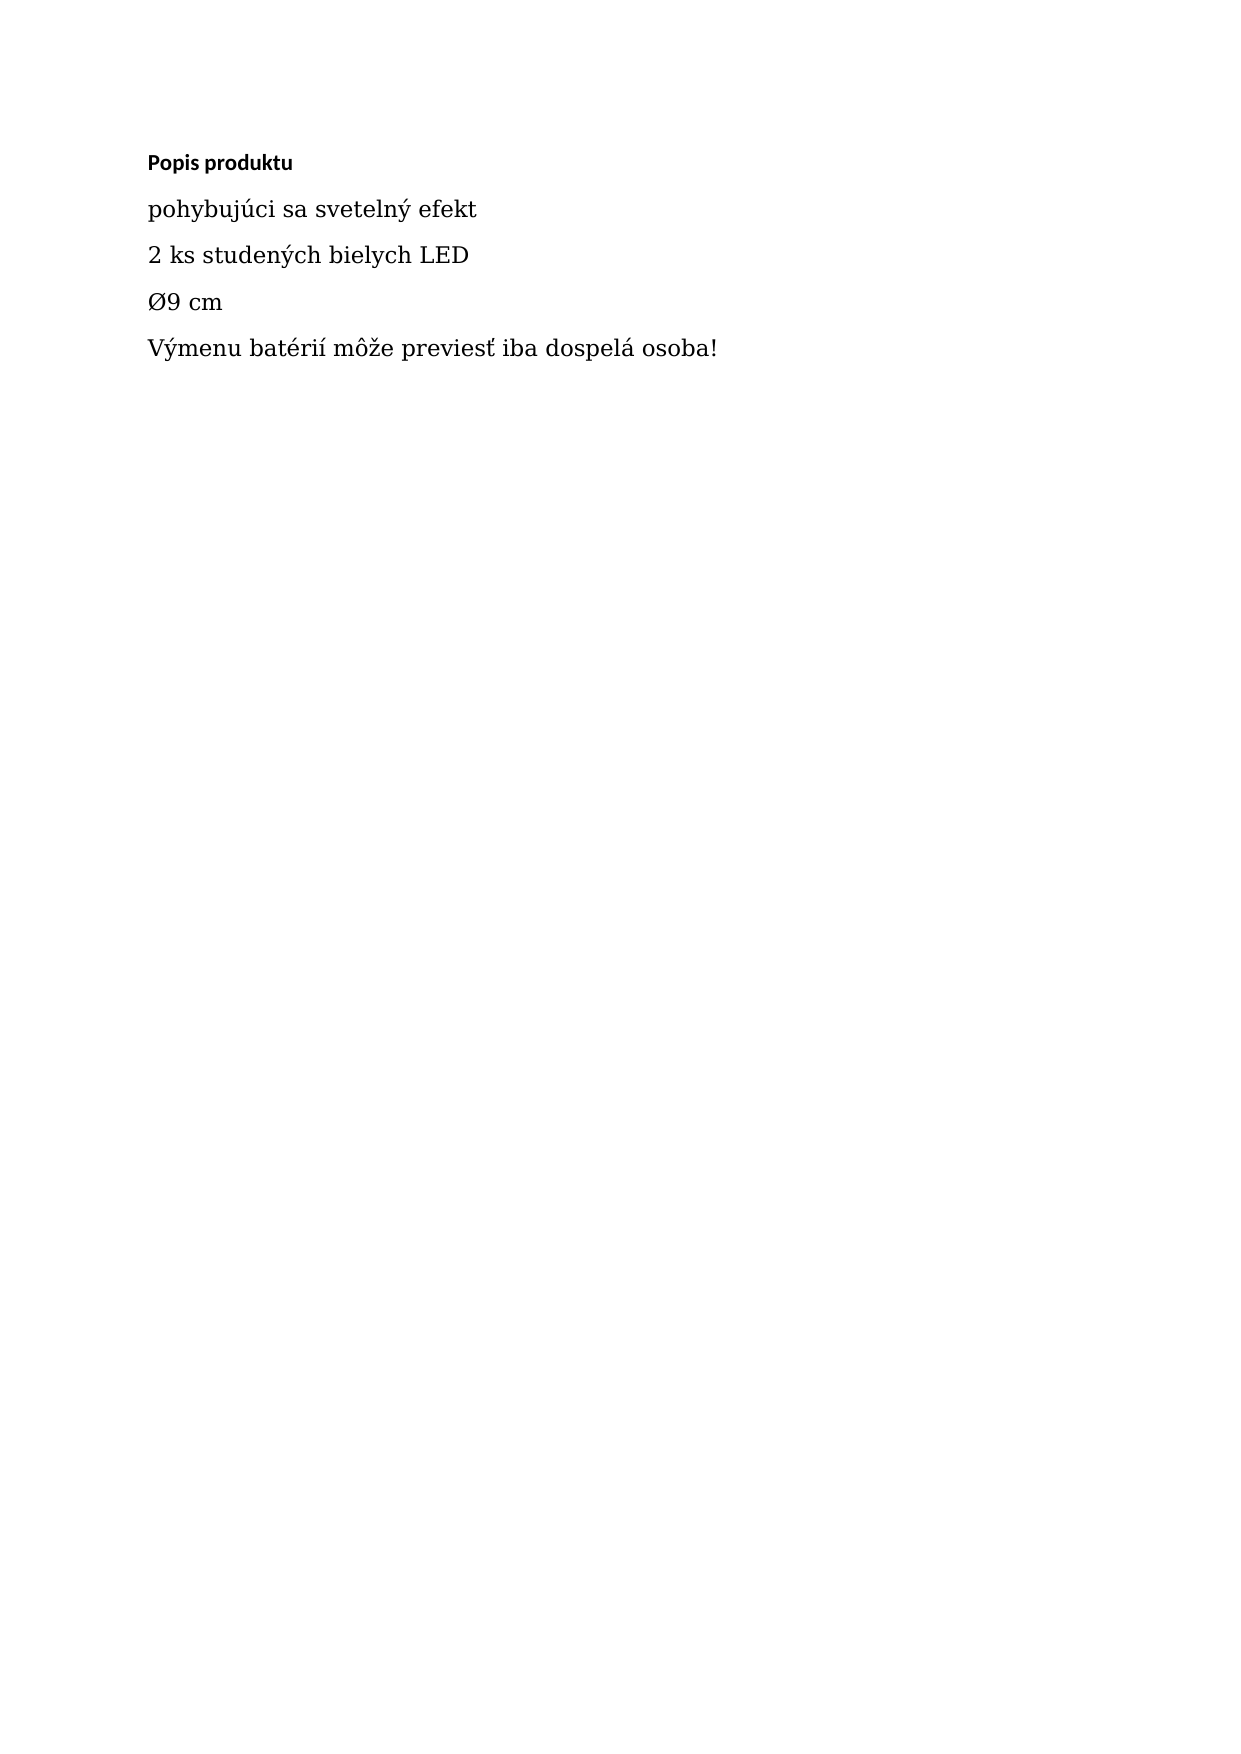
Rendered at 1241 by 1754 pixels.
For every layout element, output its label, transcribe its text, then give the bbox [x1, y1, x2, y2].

text Popis produktu [148, 148, 1093, 176]
text 2 ks studených bielych LED [148, 241, 1093, 268]
text Výmenu batérií môže previesť iba dospelá osoba! [148, 333, 1093, 361]
text pohybujúci sa svetelný efekt [148, 194, 1093, 222]
text Ø9 cm [148, 287, 1093, 315]
